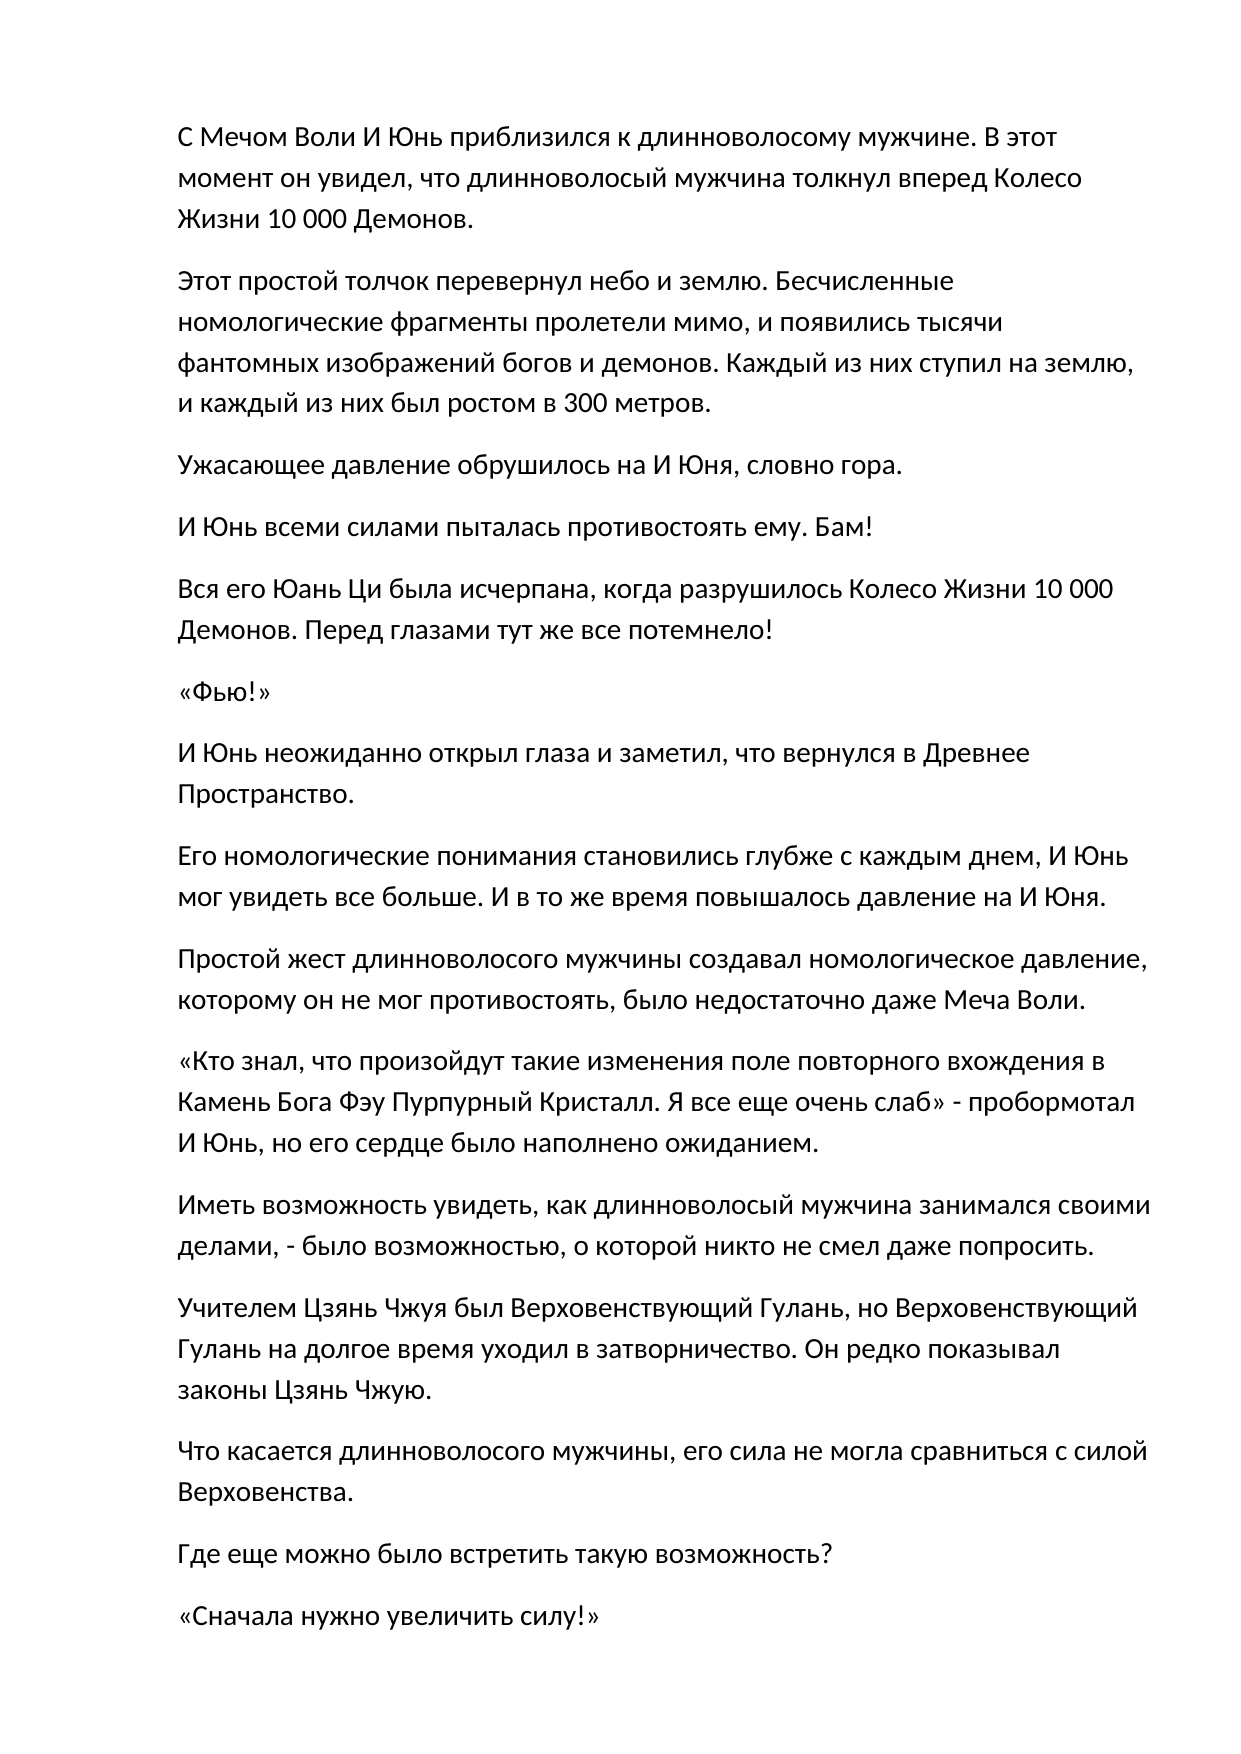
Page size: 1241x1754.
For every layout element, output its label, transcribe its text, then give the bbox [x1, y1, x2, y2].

text Вся его Юань Ци была исчерпана, когда разрушилось Колесо Жизни 10 000 Демонов. Перед глазами тут же все потемнело! [177, 570, 1152, 646]
text «Фью!» [177, 673, 1152, 708]
text «Кто знал, что произойдут такие изменения поле повторного вхождения в Камень Бога Фэу Пурпурный Кристалл. Я все еще очень слаб» - пробормотал И Юнь, но его сердце было наполнено ожиданием. [177, 1042, 1152, 1160]
text Что касается длинноволосого мужчины, его сила не могла сравниться с силой Верховенства. [177, 1432, 1152, 1509]
text С Мечом Воли И Юнь приблизился к длинноволосому мужчине. В этот момент он увидел, что длинноволосый мужчина толкнул вперед Колесо Жизни 10 000 Демонов. [177, 118, 1152, 236]
text Этот простой толчок перевернул небо и землю. Бесчисленные номологические фрагменты пролетели мимо, и появились тысячи фантомных изображений богов и демонов. Каждый из них ступил на землю, и каждый из них был ростом в 300 метров. [177, 262, 1152, 420]
text Иметь возможность увидеть, как длинноволосый мужчина занимался своими делами, - было возможностью, о которой никто не смел даже попросить. [177, 1186, 1152, 1263]
text Его номологические понимания становились глубже с каждым днем, И Юнь мог увидеть все больше. И в то же время повышалось давление на И Юня. [177, 837, 1152, 914]
text И Юнь всеми силами пыталась противостоять ему. Бам! [177, 508, 1152, 544]
text И Юнь неожиданно открыл глаза и заметил, что вернулся в Древнее Пространство. [177, 734, 1152, 811]
text Где еще можно было встретить такую возможность? [177, 1535, 1152, 1571]
text Учителем Цзянь Чжуя был Верховенствующий Гулань, но Верховенствующий Гулань на долгое время уходил в затворничество. Он редко показывал законы Цзянь Чжую. [177, 1289, 1152, 1406]
text Простой жест длинноволосого мужчины создавал номологическое давление, которому он не мог противостоять, было недостаточно даже Меча Воли. [177, 940, 1152, 1016]
text «Сначала нужно увеличить силу!» [177, 1597, 1152, 1633]
text Ужасающее давление обрушилось на И Юня, словно гора. [177, 446, 1152, 482]
